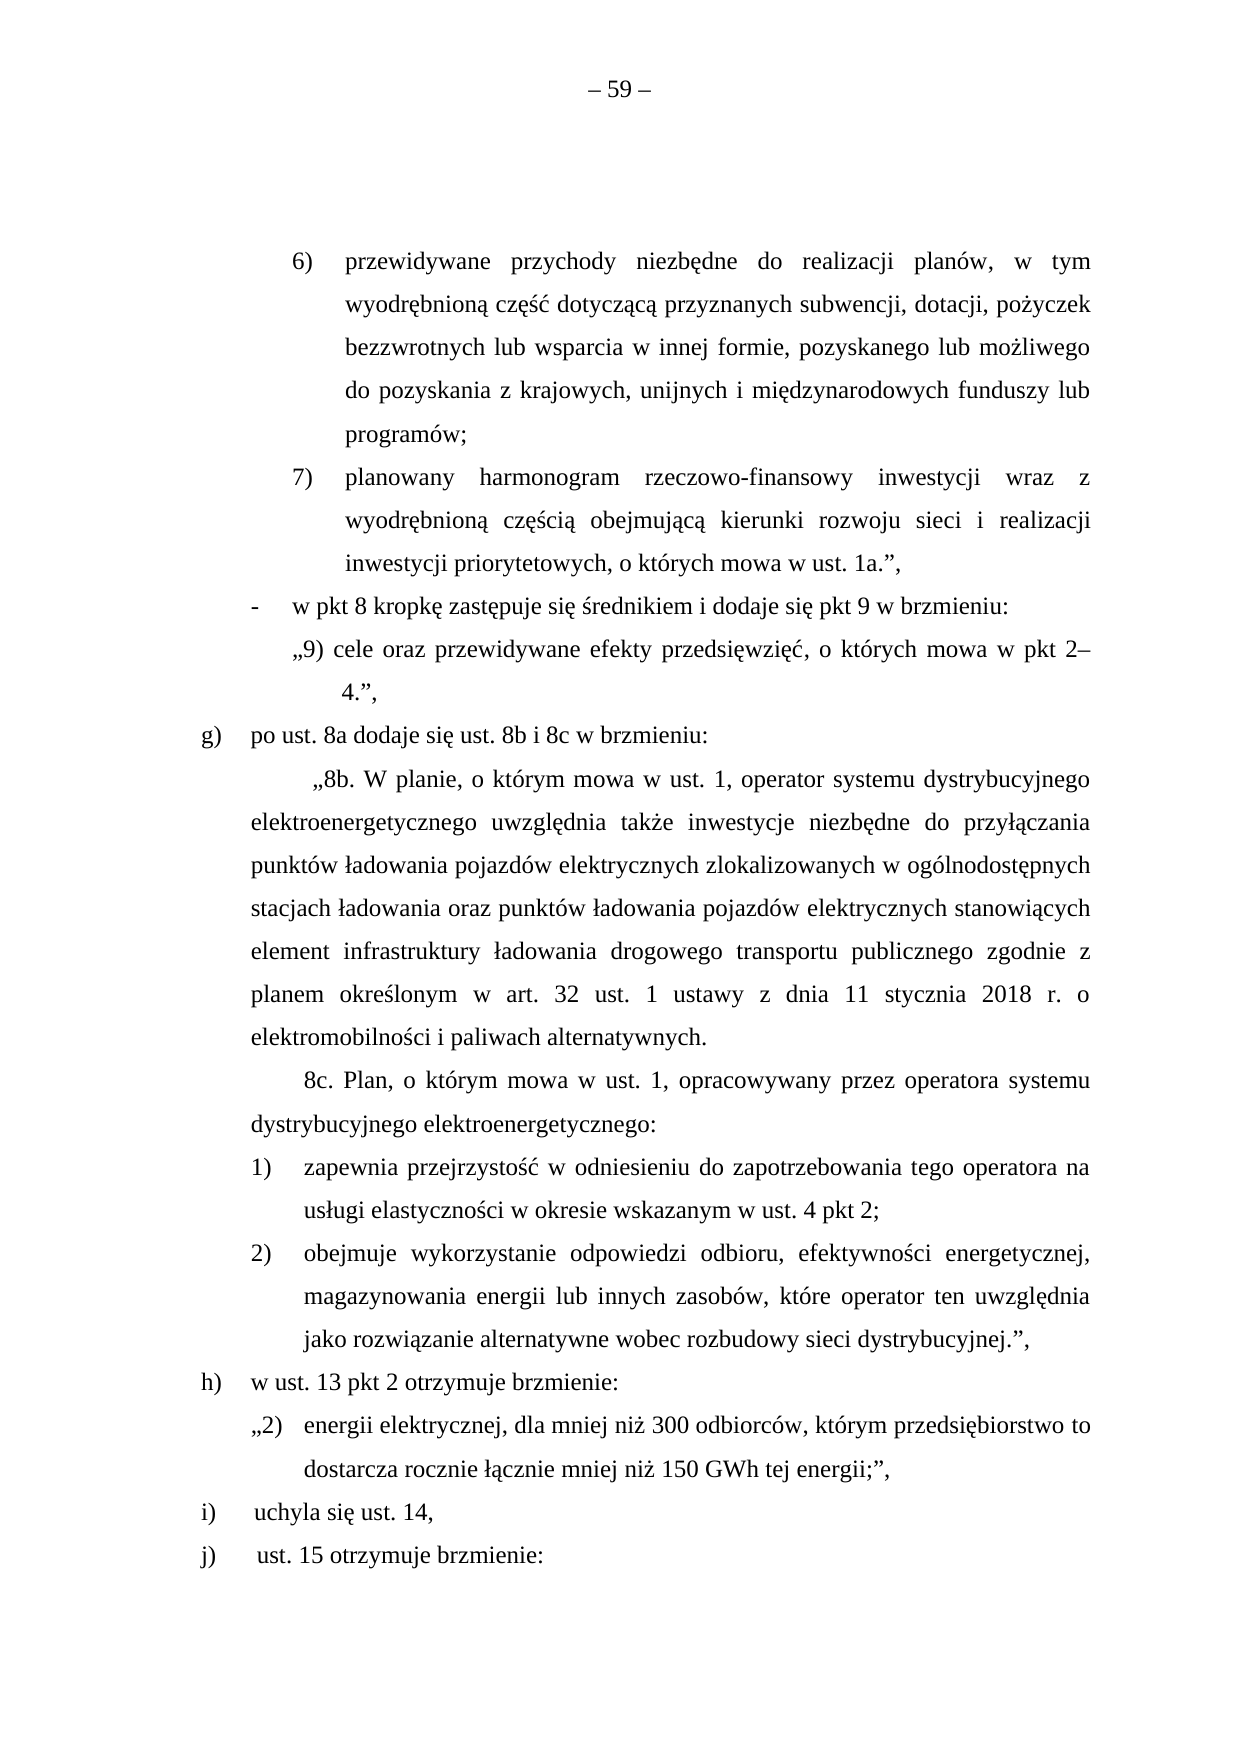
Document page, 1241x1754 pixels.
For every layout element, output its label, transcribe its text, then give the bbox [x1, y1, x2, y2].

text h) w ust. 13 pkt 2 otrzymuje brzmienie: [201, 1367, 1091, 1396]
text i) uchyla się ust. 14, [201, 1497, 1091, 1526]
text „8b. W planie, o którym mowa w ust. 1, operator systemu dystrybucyjnego elektroenergetycznego uwzględnia także inwestycje niezbędne do przyłączania punktów ładowania pojazdów elektrycznych zlokalizowanych w ogólnodostępnych stacjach ładowania oraz punktów ładowania pojazdów elektrycznych stanowiących element infrastruktury ładowania drogowego transportu publicznego zgodnie z planem określonym w art. 32 ust. 1 ustawy z dnia 11 stycznia 2018 r. o elektromobilności i paliwach alternatywnych. [251, 764, 1091, 1051]
text „9) cele oraz przewidywane efekty przedsięwzięć, o których mowa w pkt 2–4.”, [292, 634, 1091, 706]
text 6) przewidywane przychody niezbędne do realizacji planów, w tym wyodrębnioną część dotyczącą przyznanych subwencji, dotacji, pożyczek bezzwrotnych lub wsparcia w innej formie, pozyskanego lub możliwego do pozyskania z krajowych, unijnych i międzynarodowych funduszy lub programów; [292, 246, 1091, 447]
text 2) obejmuje wykorzystanie odpowiedzi odbioru, efektywności energetycznej, magazynowania energii lub innych zasobów, które operator ten uwzględnia jako rozwiązanie alternatywne wobec rozbudowy sieci dystrybucyjnej.”, [251, 1238, 1091, 1353]
text „2) energii elektrycznej, dla mniej niż 300 odbiorców, którym przedsiębiorstwo to dostarcza rocznie łącznie mniej niż 150 GWh tej energii;”, [251, 1411, 1091, 1482]
text 7) planowany harmonogram rzeczowo-finansowy inwestycji wraz z wyodrębnioną częścią obejmującą kierunki rozwoju sieci i realizacji inwestycji priorytetowych, o których mowa w ust. 1a.”, [292, 462, 1091, 577]
text g) po ust. 8a dodaje się ust. 8b i 8c w brzmieniu: [201, 721, 1091, 749]
text j) ust. 15 otrzymuje brzmienie: [201, 1540, 1091, 1569]
text 8c. Plan, o którym mowa w ust. 1, opracowywany przez operatora systemu dystrybucyjnego elektroenergetycznego: [251, 1066, 1091, 1137]
text - w pkt 8 kropkę zastępuje się średnikiem i dodaje się pkt 9 w brzmieniu: [251, 591, 1091, 620]
text 1) zapewnia przejrzystość w odniesieniu do zapotrzebowania tego operatora na usługi elastyczności w okresie wskazanym w ust. 4 pkt 2; [251, 1152, 1091, 1224]
